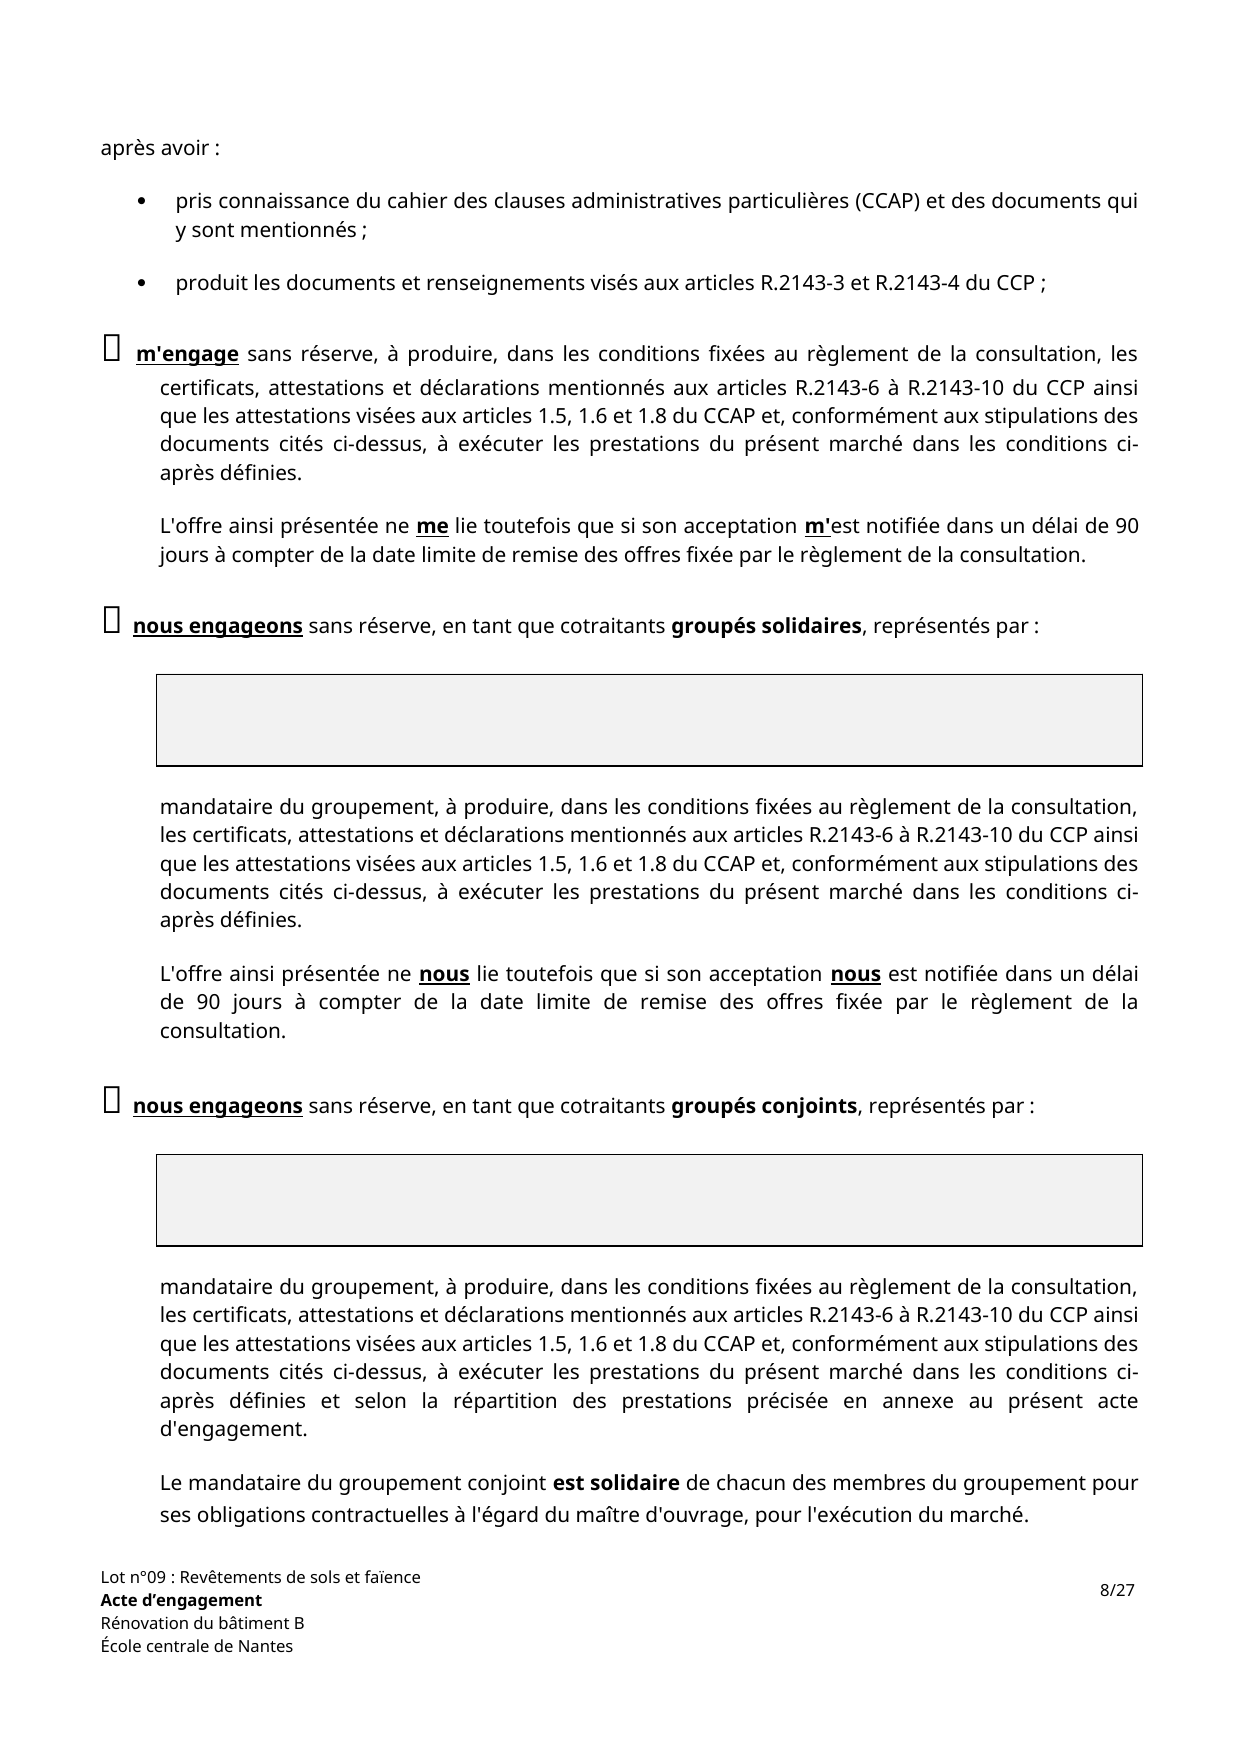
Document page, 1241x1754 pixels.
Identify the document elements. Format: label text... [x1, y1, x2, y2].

text mandataire du groupement, à produire, dans les conditions fixées au règlement de la consultation, les certificats, attestations et déclarations mentionnés aux articles R.2143-6 à R.2143-10 du CCP ainsi que les attestations visées aux articles 1.5, 1.6 et 1.8 du CCAP et, conformément aux stipulations des documents cités ci-dessus, à exécuter les prestations du présent marché dans les conditions ci-après définies et selon la répartition des prestations précisée en annexe au présent acte d'engagement. [159, 1272, 1140, 1443]
text  m'engage sans réserve, à produire, dans les conditions fixées au règlement de la consultation, les certificats, attestations et déclarations mentionnés aux articles R.2143-6 à R.2143-10 du CCP ainsi que les attestations visées aux articles 1.5, 1.6 et 1.8 du CCAP et, conformément aux stipulations des documents cités ci-dessus, à exécuter les prestations du présent marché dans les conditions ci-après définies. [100, 322, 1140, 486]
text  nous engageons sans réserve, en tant que cotraitants groupés conjoints, représentés par : [100, 1073, 1140, 1124]
text mandataire du groupement, à produire, dans les conditions fixées au règlement de la consultation, les certificats, attestations et déclarations mentionnés aux articles R.2143-6 à R.2143-10 du CCP ainsi que les attestations visées aux articles 1.5, 1.6 et 1.8 du CCAP et, conformément aux stipulations des documents cités ci-dessus, à exécuter les prestations du présent marché dans les conditions ci-après définies. [159, 792, 1140, 934]
text Le mandataire du groupement conjoint est solidaire de chacun des membres du groupement pour ses obligations contractuelles à l'égard du maître d'ouvrage, pour l'exécution du marché. [159, 1468, 1140, 1529]
list produit les documents et renseignements visés aux articles R.2143-3 et R.2143-4 du CCP ; [138, 268, 1140, 297]
text L'offre ainsi présentée ne nous lie toutefois que si son acceptation nous est notifiée dans un délai de 90 jours à compter de la date limite de remise des offres fixée par le règlement de la consultation. [159, 959, 1140, 1044]
text après avoir : [100, 133, 1140, 161]
text  nous engageons sans réserve, en tant que cotraitants groupés solidaires, représentés par : [100, 593, 1140, 644]
text L'offre ainsi présentée ne me lie toutefois que si son acceptation m'est notifiée dans un délai de 90 jours à compter de la date limite de remise des offres fixée par le règlement de la consultation. [159, 511, 1140, 568]
list pris connaissance du cahier des clauses administratives particulières (CCAP) et des documents qui y sont mentionnés ; [138, 186, 1140, 243]
